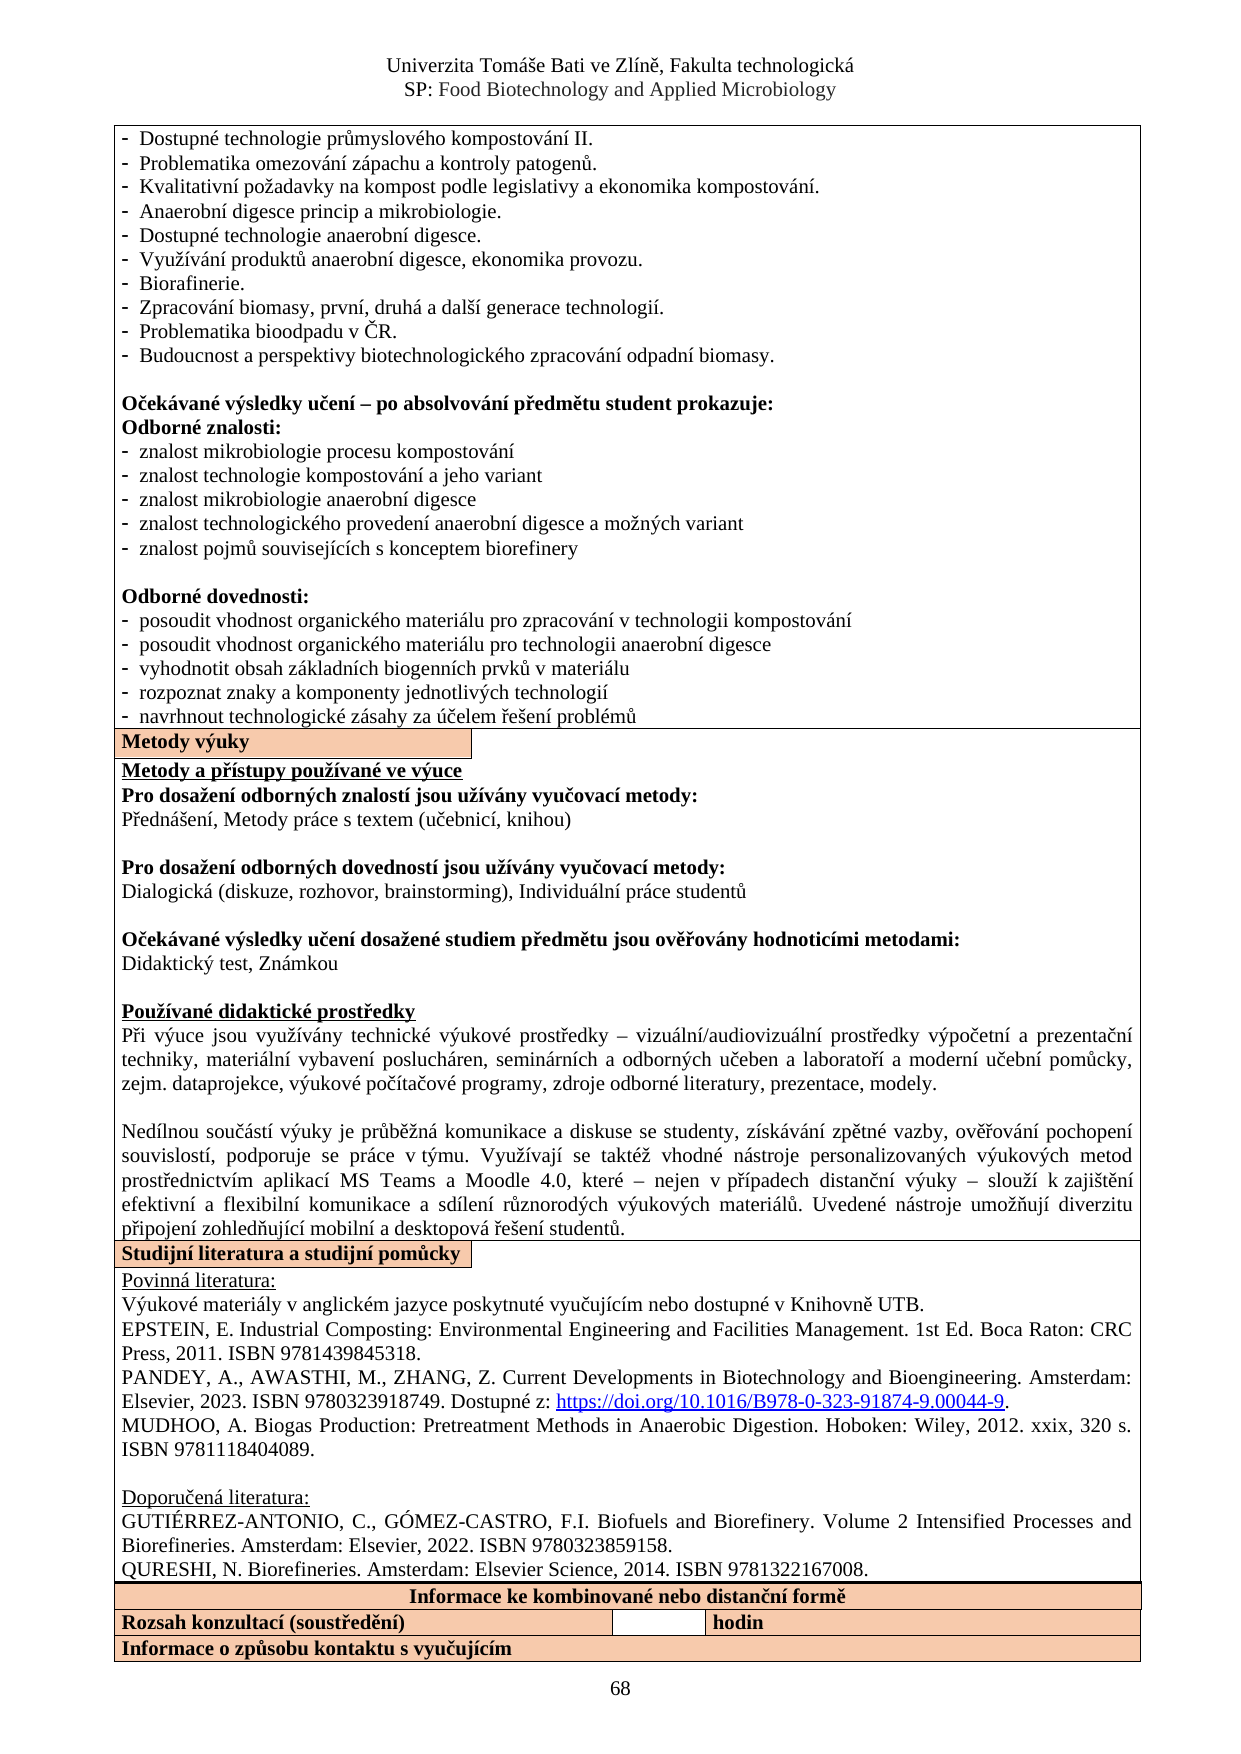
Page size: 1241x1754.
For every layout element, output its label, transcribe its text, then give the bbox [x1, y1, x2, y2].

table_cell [115, 126, 1140, 728]
table_cell Metody výuky [115, 729, 471, 757]
table_cell [472, 729, 1140, 757]
table_cell hodin [706, 1610, 1140, 1635]
table_cell [472, 1241, 1140, 1267]
table_cell Metody a přístupy používané ve výuce Pro dosažení odborných znalostí jsou užívány vyučovací metody: Přednášení, Metody práce s textem (učebnicí, knihou) Pro dosažení odborných dovedností jsou užívány vyučovací metody: Dialogická (diskuze, rozhovor, brainstorming), Individuální práce studentů Očekávané výsledky učení dosažené studiem předmětu jsou ověřovány hodnoticími metodami: Didaktický test, Známkou Používané didaktické prostředky Při výuce jsou využívány technické výukové prostředky – vizuální/audiovizuální prostředky výpočetní a prezentační techniky, materiální vybavení poslucháren, seminárních a odborných učeben a laboratoří a moderní učební pomůcky, zejm. dataprojekce, výukové počítačové programy, zdroje odborné literatury, prezentace, modely. Nedílnou součástí výuky je průběžná komunikace a diskuse se studenty, získávání zpětné vazby, ověřování pochopení souvislostí, podporuje se práce v týmu. Využívají se taktéž vhodné nástroje personalizovaných výukových metod prostřednictvím aplikací MS Teams a Moodle 4.0, které – nejen v případech distanční výuky – slouží k zajištění efektivní a flexibilní komunikace a sdílení různorodých výukových materiálů. Uvedené nástroje umožňují diverzitu připojení zohledňující mobilní a desktopová řešení studentů. [115, 758, 1140, 1240]
table_cell Studijní literatura a studijní pomůcky [115, 1241, 471, 1267]
table_cell [613, 1610, 705, 1635]
table_cell Rozsah konzultací (soustředění) [115, 1610, 612, 1635]
table_cell Informace ke kombinované nebo distanční formě [115, 1584, 1141, 1609]
table_cell Informace o způsobu kontaktu s vyučujícím [115, 1636, 1140, 1661]
table_cell Povinná literatura: Výukové materiály v anglickém jazyce poskytnuté vyučujícím nebo dostupné v Knihovně UTB. EPSTEIN, E. Industrial Composting: Environmental Engineering and Facilities Management. 1st Ed. Boca Raton: CRC Press, 2011. ISBN 9781439845318. PANDEY, A., AWASTHI, M., ZHANG, Z. Current Developments in Biotechnology and Bioengineering. Amsterdam: Elsevier, 2023. ISBN 9780323918749. Dostupné z: https://doi.org/10.1016/B978-0-323-91874-9.00044-9. MUDHOO, A. Biogas Production: Pretreatment Methods in Anaerobic Digestion. Hoboken: Wiley, 2012. xxix, 320 s. ISBN 9781118404089. Doporučená literatura: GUTIÉRREZ-ANTONIO, C., GÓMEZ-CASTRO, F.I. Biofuels and Biorefinery. Volume 2 Intensified Processes and Biorefineries. Amsterdam: Elsevier, 2022. ISBN 9780323859158. QURESHI, N. Biorefineries. Amsterdam: Elsevier Science, 2014. ISBN 9781322167008. [115, 1267, 1140, 1581]
